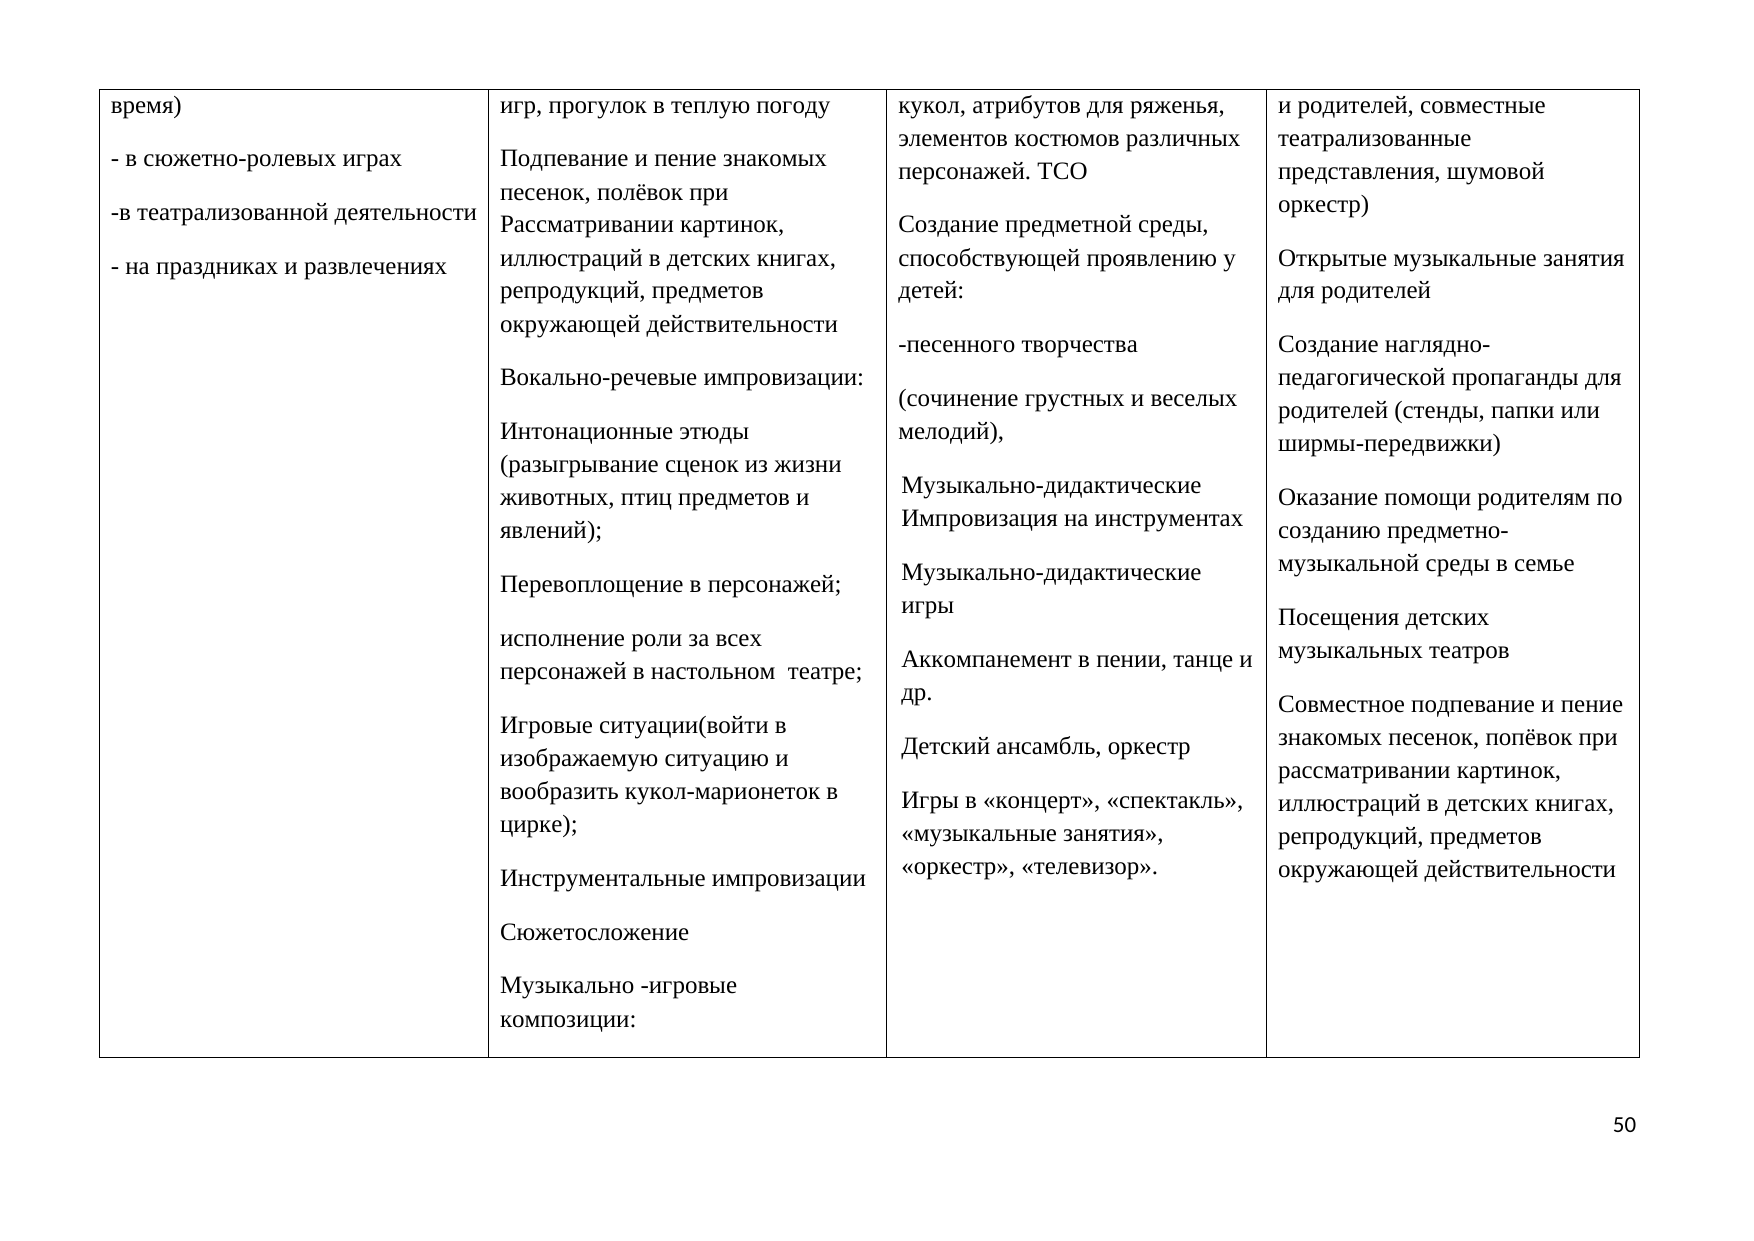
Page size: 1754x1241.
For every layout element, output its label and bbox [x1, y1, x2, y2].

table_cell [887, 90, 1266, 1057]
table_cell [100, 90, 488, 1057]
table_cell [1267, 90, 1639, 1057]
table_cell [489, 90, 886, 1057]
